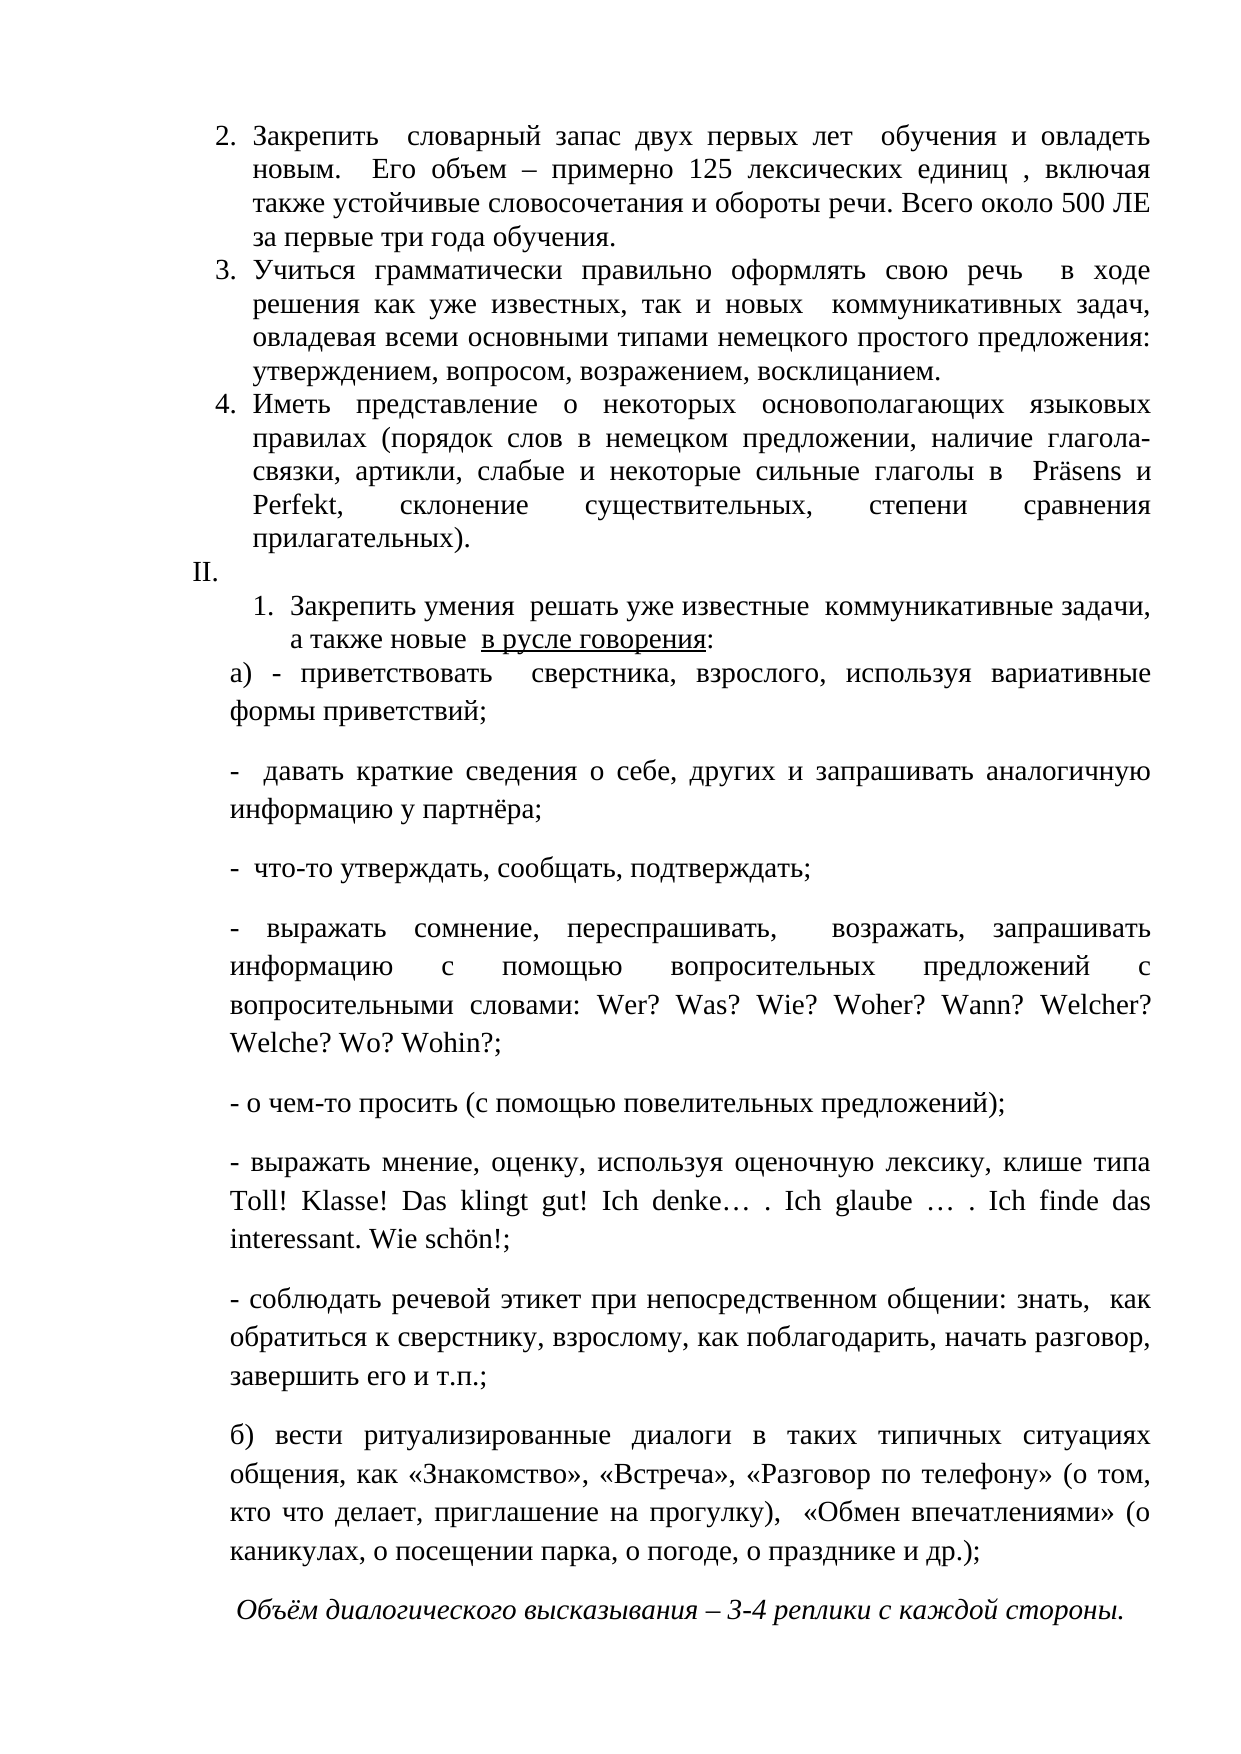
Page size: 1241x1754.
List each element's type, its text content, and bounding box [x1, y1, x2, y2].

text - о чем-то просить (с помощью повелительных предложений); [229, 1085, 1152, 1118]
text а) - приветствовать сверстника, взрослого, используя вариативные формы приветствий; [229, 655, 1152, 727]
text - что-то утверждать, сообщать, подтверждать; [229, 851, 1152, 884]
text б) вести ритуализированные диалоги в таких типичных ситуациях общения, как «Знакомство», «Встреча», «Разговор по телефону» (о том, кто что делает, приглашение на прогулку), «Обмен впечатлениями» (о каникулах, о посещении парка, о погоде, о празднике и др.); [229, 1417, 1152, 1566]
text - соблюдать речевой этикет при непосредственном общении: знать, как обратиться к сверстнику, взрослому, как поблагодарить, начать разговор, завершить его и т.п.; [229, 1281, 1152, 1391]
text - давать краткие сведения о себе, других и запрашивать аналогичную информацию у партнёра; [229, 753, 1152, 825]
list II. [192, 554, 1152, 588]
text - выражать сомнение, переспрашивать, возражать, запрашивать информацию с помощью вопросительных предложений с вопросительными словами: Wer? Was? Wie? Woher? Wann? Welcher? Welche? Wo? Wohin?; [229, 910, 1152, 1059]
list Учиться грамматически правильно оформлять свою речь в ходе решения как уже известных, так и новых коммуникативных задач, овладевая всеми основными типами немецкого простого предложения: утверждением, вопросом, возражением, восклицанием. [215, 252, 1152, 386]
list Закрепить умения решать уже известные коммуникативные задачи, а также новые в русле говорения: [252, 588, 1152, 655]
list Иметь представление о некоторых основополагающих языковых правилах (порядок слов в немецком предложении, наличие глагола-связки, артикли, слабые и некоторые сильные глаголы в Präsens и Perfekt, склонение существительных, степени сравнения прилагательных). [215, 386, 1152, 554]
list Закрепить словарный запас двух первых лет обучения и овладеть новым. Его объем – примерно 125 лексических единиц , включая также устойчивые словосочетания и обороты речи. Всего около 500 ЛЕ за первые три года обучения. [215, 118, 1152, 252]
text Объём диалогического высказывания – 3-4 реплики с каждой стороны. [192, 1592, 1152, 1626]
text - выражать мнение, оценку, используя оценочную лексику, клише типа Toll! Klasse! Das klingt gut! Ich denke… . Ich glaube … . Ich finde das interessant. Wie schön!; [229, 1144, 1152, 1255]
